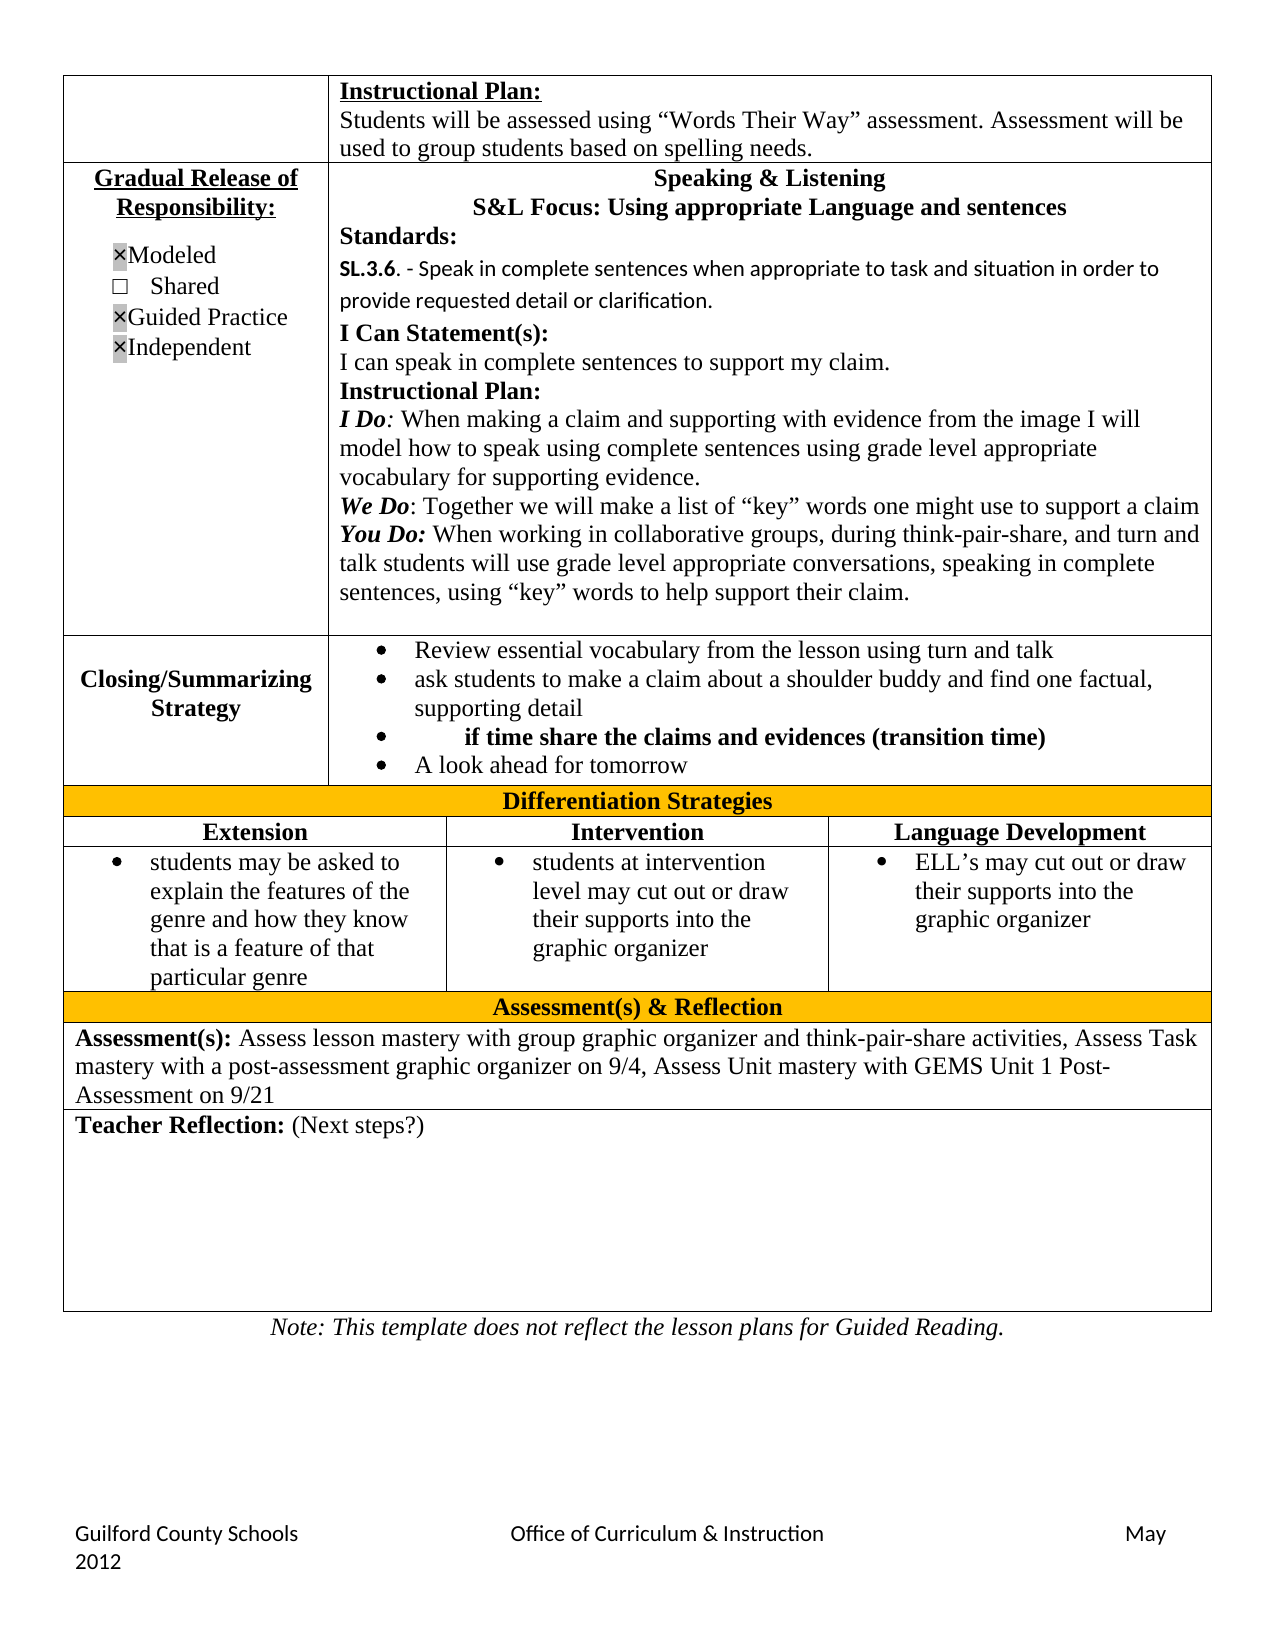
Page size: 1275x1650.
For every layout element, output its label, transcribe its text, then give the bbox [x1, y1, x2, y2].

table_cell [64, 76, 328, 162]
table_cell ELL’s may cut out or draw their supports into the graphic organizer [829, 847, 1211, 991]
text Note: This template does not reflect the lesson plans for Guided Reading. [75, 1312, 1200, 1341]
table_cell Teacher Reflection: (Next steps?) [64, 1110, 1211, 1311]
table_cell Differentiation Strategies [64, 786, 1211, 816]
table_cell Gradual Release of Responsibility: ×Modeled Shared ×Guided Practice ×Independent [64, 163, 328, 634]
table_cell students at intervention level may cut out or draw their supports into the graphic organizer [447, 847, 828, 991]
table_cell Assessment(s): Assess lesson mastery with group graphic organizer and think-pair-share activities, Assess Task mastery with a post-assessment graphic organizer on 9/4, Assess Unit mastery with GEMS Unit 1 Post- Assessment on 9/21 [64, 1023, 1211, 1109]
table_cell Assessment(s) & Reflection [64, 992, 1211, 1022]
table_cell Review essential vocabulary from the lesson using turn and talk ask students to make a claim about a shoulder buddy and find one factual, supporting detail if time share the claims and evidences (transition time) A look ahead for tomorrow [329, 636, 1211, 785]
table_cell Closing/Summarizing Strategy [64, 636, 328, 785]
table_cell students may be asked to explain the features of the genre and how they know that is a feature of that particular genre [64, 847, 446, 991]
table_cell Intervention [447, 817, 828, 846]
table_cell Language Development [829, 817, 1211, 846]
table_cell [329, 76, 1211, 162]
table_cell Extension [64, 817, 446, 846]
table_cell Speaking & Listening S&L Focus: Using appropriate Language and sentences Standards: SL.3.6. - Speak in complete sentences when appropriate to task and situation in order to provide requested detail or clarification. I Can Statement(s): I can speak in complete sentences to support my claim. Instructional Plan: I Do: When making a claim and supporting with evidence from the image I will model how to speak using complete sentences using grade level appropriate vocabulary for supporting evidence. We Do: Together we will make a list of “key” words one might use to support a claim You Do: When working in collaborative groups, during think-pair-share, and turn and talk students will use grade level appropriate conversations, speaking in complete sentences, using “key” words to help support their claim. [329, 163, 1211, 634]
